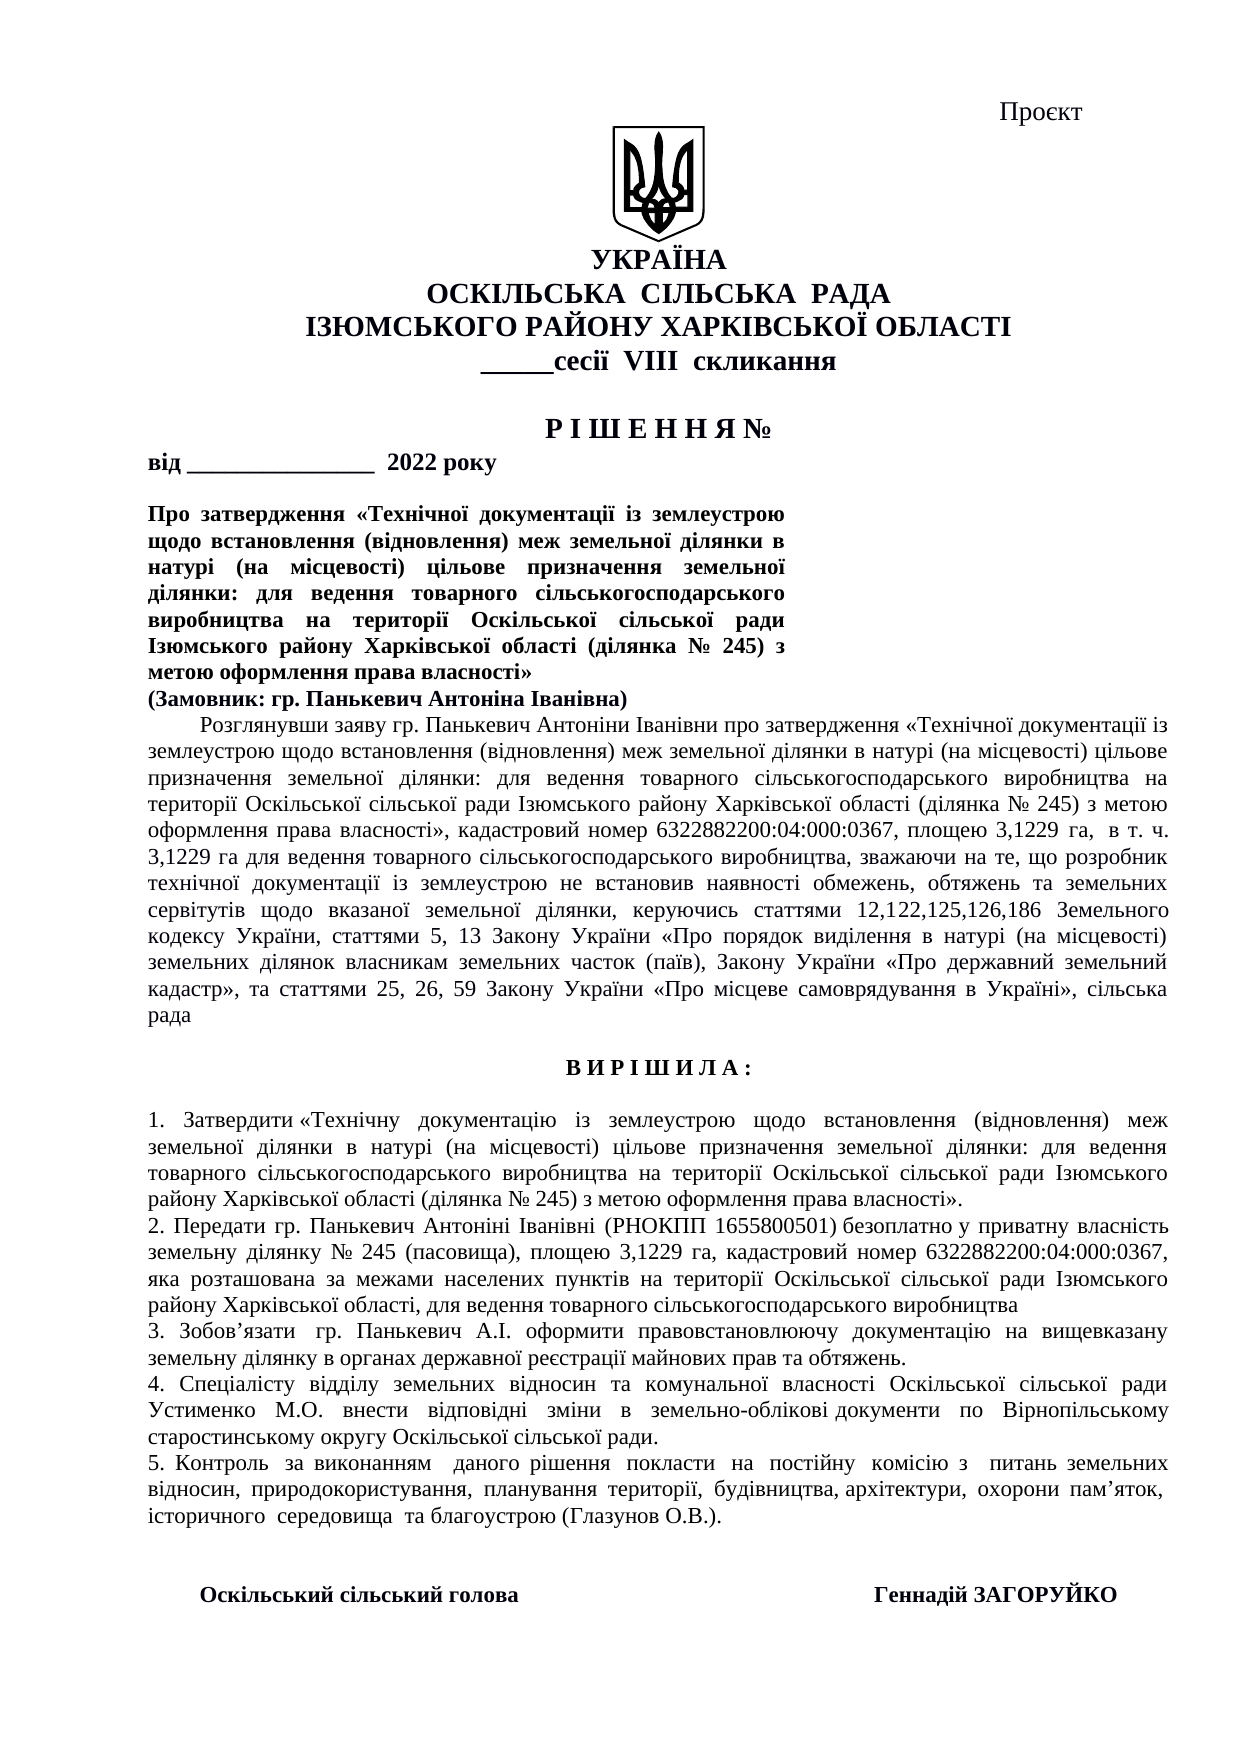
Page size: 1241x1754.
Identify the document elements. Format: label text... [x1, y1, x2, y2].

text Розглянувши заяву гр. Панькевич Антоніни Іванівни про затвердження «Технічної документації із землеустрою щодо встановлення (відновлення) меж земельної ділянки в натурі (на місцевості) цільове призначення земельної ділянки: для ведення товарного сільськогосподарського виробництва на території Оскільської сільської ради Ізюмського району Харківської області (ділянка № 245) з метою оформлення права власності», кадастровий номер 6322882200:04:000:0367, площею 3,1229 га, в т. ч. 3,1229 га для ведення товарного сільськогосподарського виробництва, зважаючи на те, що розробник технічної документації із землеустрою не встановив наявності обмежень, обтяжень та земельних сервітутів щодо вказаної земельної ділянки, керуючись статтями 12,122,125,126,186 Земельного кодексу України, статтями 5, 13 Закону України «Про порядок виділення в натурі (на місцевості) земельних ділянок власникам земельних часток (паїв), Закону України «Про державний земельний кадастр», та статтями 25, 26, 59 Закону України «Про місцеве самоврядування в Україні», сільська рада [148, 711, 1169, 1027]
text Про затвердження «Технічної документації із землеустрою щодо встановлення (відновлення) меж земельної ділянки в натурі (на місцевості) цільове призначення земельної ділянки: для ведення товарного сільськогосподарського виробництва на території Оскільської сільської ради Ізюмського району Харківської області (ділянка № 245) з метою оформлення права власності» [148, 500, 786, 685]
text 3. Зобов’язати гр. Панькевич А.І. оформити правовстановлюючу документацію на вищевказану земельну ділянку в органах державної реєстрації майнових прав та обтяжень. [148, 1317, 1169, 1370]
text 1. Затвердити «Технічну документацію із землеустрою щодо встановлення (відновлення) меж земельної ділянки в натурі (на місцевості) цільове призначення земельної ділянки: для ведення товарного сільськогосподарського виробництва на території Оскільської сільської ради Ізюмського району Харківської області (ділянка № 245) з метою оформлення права власності». [148, 1106, 1169, 1212]
text УКРАЇНА [148, 242, 1169, 276]
text 4. Спеціалісту відділу земельних відносин та комунальної власності Оскільської сільської ради Устименко М.О. внести відповідні зміни в земельно-облікові документи по Вірнопільському старостинському округу Оскільської сільської ради. [148, 1370, 1169, 1449]
text _____сесії VIII скликання [148, 343, 1169, 376]
text Р І Ш Е Н Н Я № [148, 411, 1169, 444]
text Оскільський сільський голова Геннадій ЗАГОРУЙКО [148, 1581, 1169, 1607]
text Проєкт [148, 95, 1169, 126]
text ІЗЮМСЬКОГО РАЙОНУ ХАРКІВСЬКОЇ ОБЛАСТІ [148, 309, 1169, 343]
text (Замовник: гр. Панькевич Антоніна Іванівна) [148, 685, 1169, 711]
text В И Р І Ш И Л А : [148, 1054, 1169, 1080]
text ОСКІЛЬСЬКА СІЛЬСЬКА РАДА [148, 276, 1169, 309]
text від _______________ 2022 року [148, 447, 1169, 476]
text 5. Контроль за виконанням даного рішення покласти на постійну комісію з питань земельних відносин, природокористування, планування території, будівництва, архітектури, охорони пам’яток, історичного середовища та благоустрою (Глазунов О.В.). [148, 1449, 1169, 1528]
text 2. Передати гр. Панькевич Антоніні Іванівні (РНОКПП 1655800501) безоплатно у приватну власність земельну ділянку № 245 (пасовища), площею 3,1229 га, кадастровий номер 6322882200:04:000:0367, яка розташована за межами населених пунктів на території Оскільської сільської ради Ізюмського району Харківської області, для ведення товарного сільськогосподарського виробництва [148, 1212, 1169, 1317]
